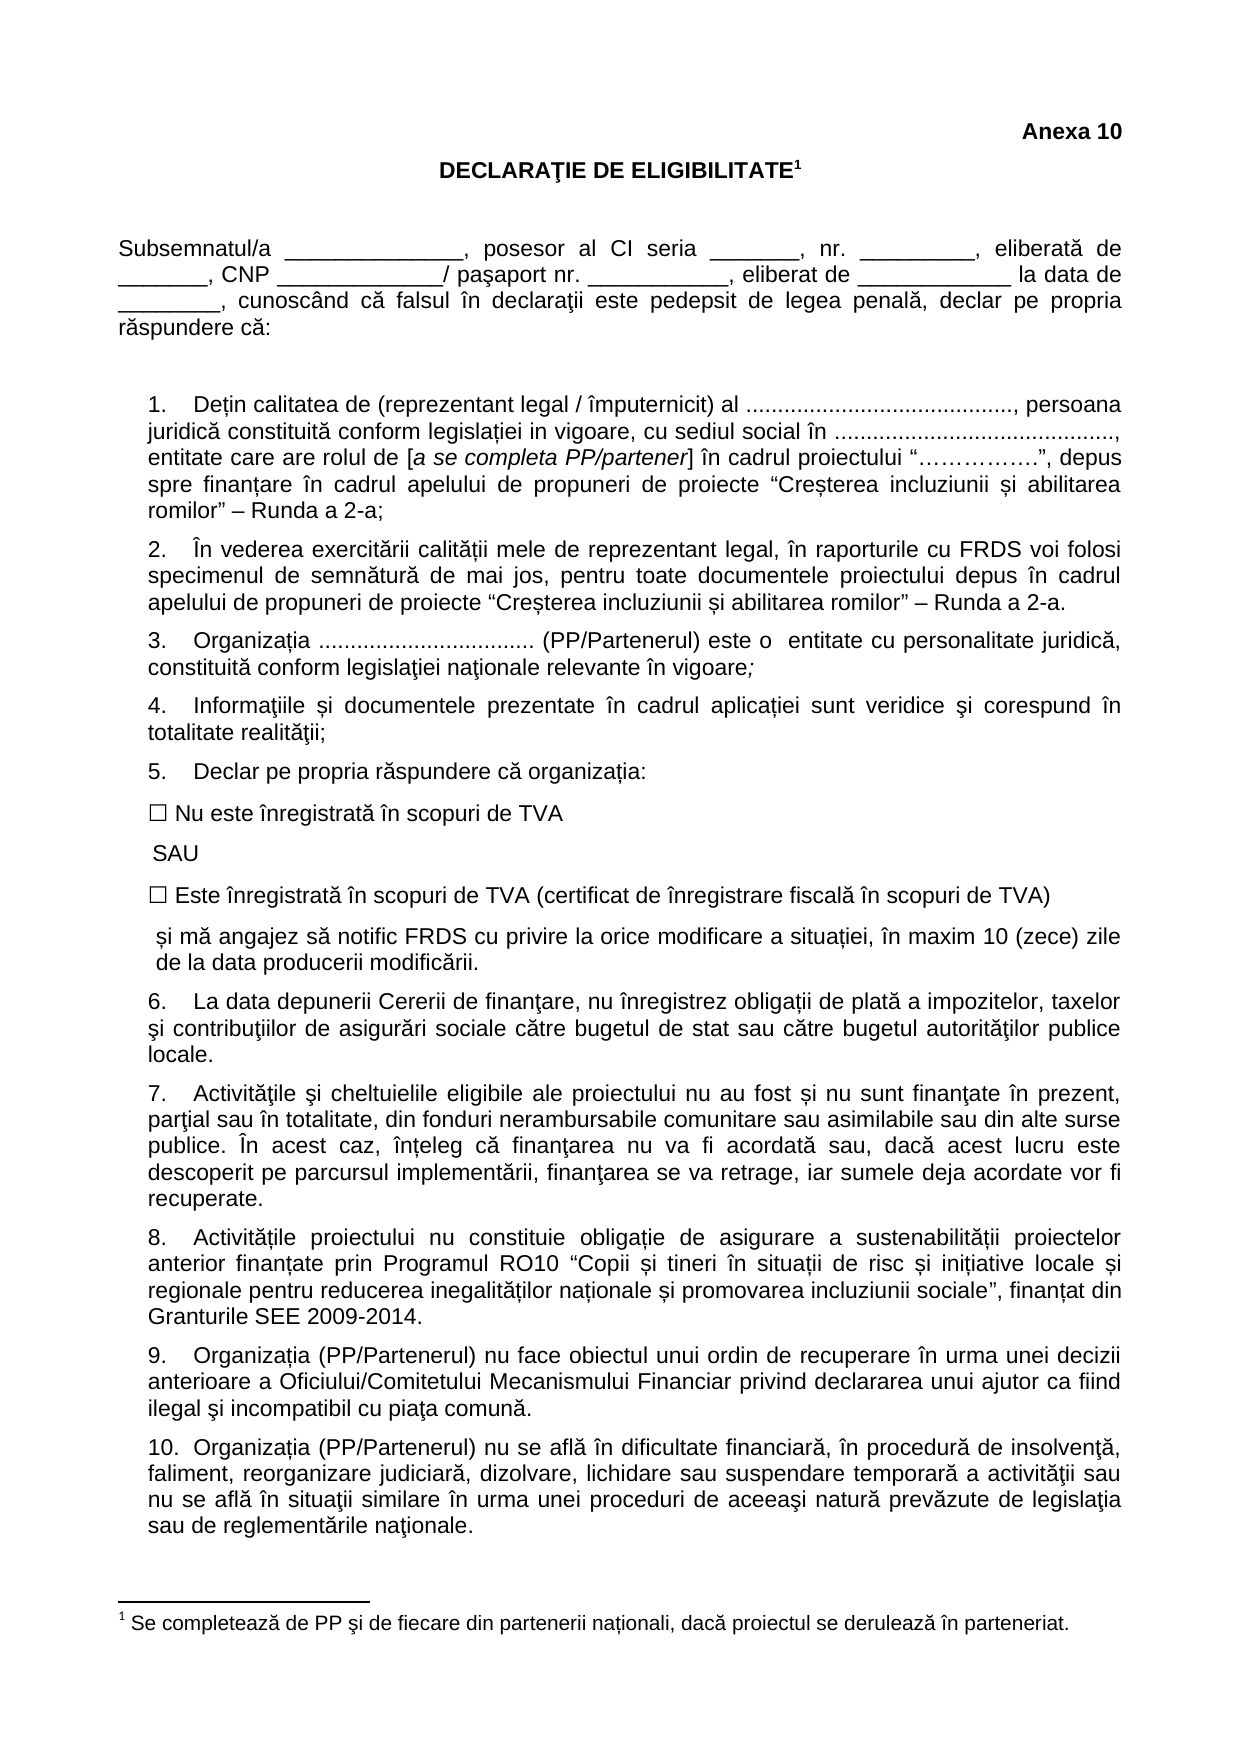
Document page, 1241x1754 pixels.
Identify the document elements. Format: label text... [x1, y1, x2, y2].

list Organizația .................................. (PP/Partenerul) este o entitate cu personalitate juridică, constituită conform legislaţiei naţionale relevante în vigoare; [148, 627, 1122, 680]
text Este înregistrată în scopuri de TVA (certificat de înregistrare fiscală în scopuri de TVA) [148, 879, 1122, 910]
text Subsemnatul/a ______________, posesor al CI seria _______, nr. _________, eliberată de _______, CNP _____________/ paşaport nr. ___________, eliberat de ____________ la data de ________, cunoscând că falsul în declaraţii este pedepsit de legea penală, declar pe propria răspundere că: [118, 235, 1122, 340]
text DECLARAŢIE DE ELIGIBILITATE [118, 157, 1122, 183]
list La data depunerii Cererii de finanţare, nu înregistrez obligații de plată a impozitelor, taxelor şi contribuţiilor de asigurări sociale către bugetul de stat sau către bugetul autorităţilor publice locale. [148, 988, 1122, 1067]
list Declar pe propria răspundere că organizația: [148, 758, 1122, 784]
list Activităţile şi cheltuielile eligibile ale proiectului nu au fost și nu sunt finanţate în prezent, parţial sau în totalitate, din fonduri nerambursabile comunitare sau asimilabile sau din alte surse publice. În acest caz, înțeleg că finanţarea nu va fi acordată sau, dacă acest lucru este descoperit pe parcursul implementării, finanţarea se va retrage, iar sumele deja acordate vor fi recuperate. [148, 1080, 1122, 1211]
list Dețin calitatea de (reprezentant legal / împuternicit) al .........................................., persoana juridică constituită conform legislației in vigoare, cu sediul social în ............................................, entitate care are rolul de [a se completa PP/partener] în cadrul proiectului “…………….”, depus spre finanțare în cadrul apelului de propuneri de proiecte “Creșterea incluziunii și abilitarea romilor” – Runda a 2-a; [148, 391, 1122, 523]
list Organizația (PP/Partenerul) nu se află în dificultate financiară, în procedură de insolvenţă, faliment, reorganizare judiciară, dizolvare, lichidare sau suspendare temporară a activităţii sau nu se află în situaţii similare în urma unei proceduri de aceeaşi natură prevăzute de legislaţia sau de reglementările naţionale. [148, 1433, 1122, 1539]
list Informaţiile și documentele prezentate în cadrul aplicației sunt veridice şi corespund în totalitate realităţii; [148, 692, 1122, 745]
text și mă angajez să notific FRDS cu privire la orice modificare a situației, în maxim 10 (zece) zile de la data producerii modificării. [156, 923, 1122, 976]
list Activitățile proiectului nu constituie obligație de asigurare a sustenabilității proiectelor anterior finanțate prin Programul RO10 “Copii și tineri în situații de risc și inițiative locale și regionale pentru reducerea inegalităților naționale și promovarea incluziunii sociale”, finanțat din Granturile SEE 2009-2014. [148, 1224, 1122, 1329]
list În vederea exercitării calității mele de reprezentant legal, în raporturile cu FRDS voi folosi specimenul de semnătură de mai jos, pentru toate documentele proiectului depus în cadrul apelului de propuneri de proiecte “Creșterea incluziunii și abilitarea romilor” – Runda a 2-a. [148, 536, 1122, 615]
list Organizația (PP/Partenerul) nu face obiectul unui ordin de recuperare în urma unei decizii anterioare a Oficiului/Comitetului Mecanismului Financiar privind declararea unui ajutor ca fiind ilegal şi incompatibil cu piaţa comună. [148, 1342, 1122, 1421]
text Anexa 10 [118, 118, 1122, 144]
text Nu este înregistrată în scopuri de TVA [148, 797, 1122, 828]
text SAU [118, 840, 1122, 867]
